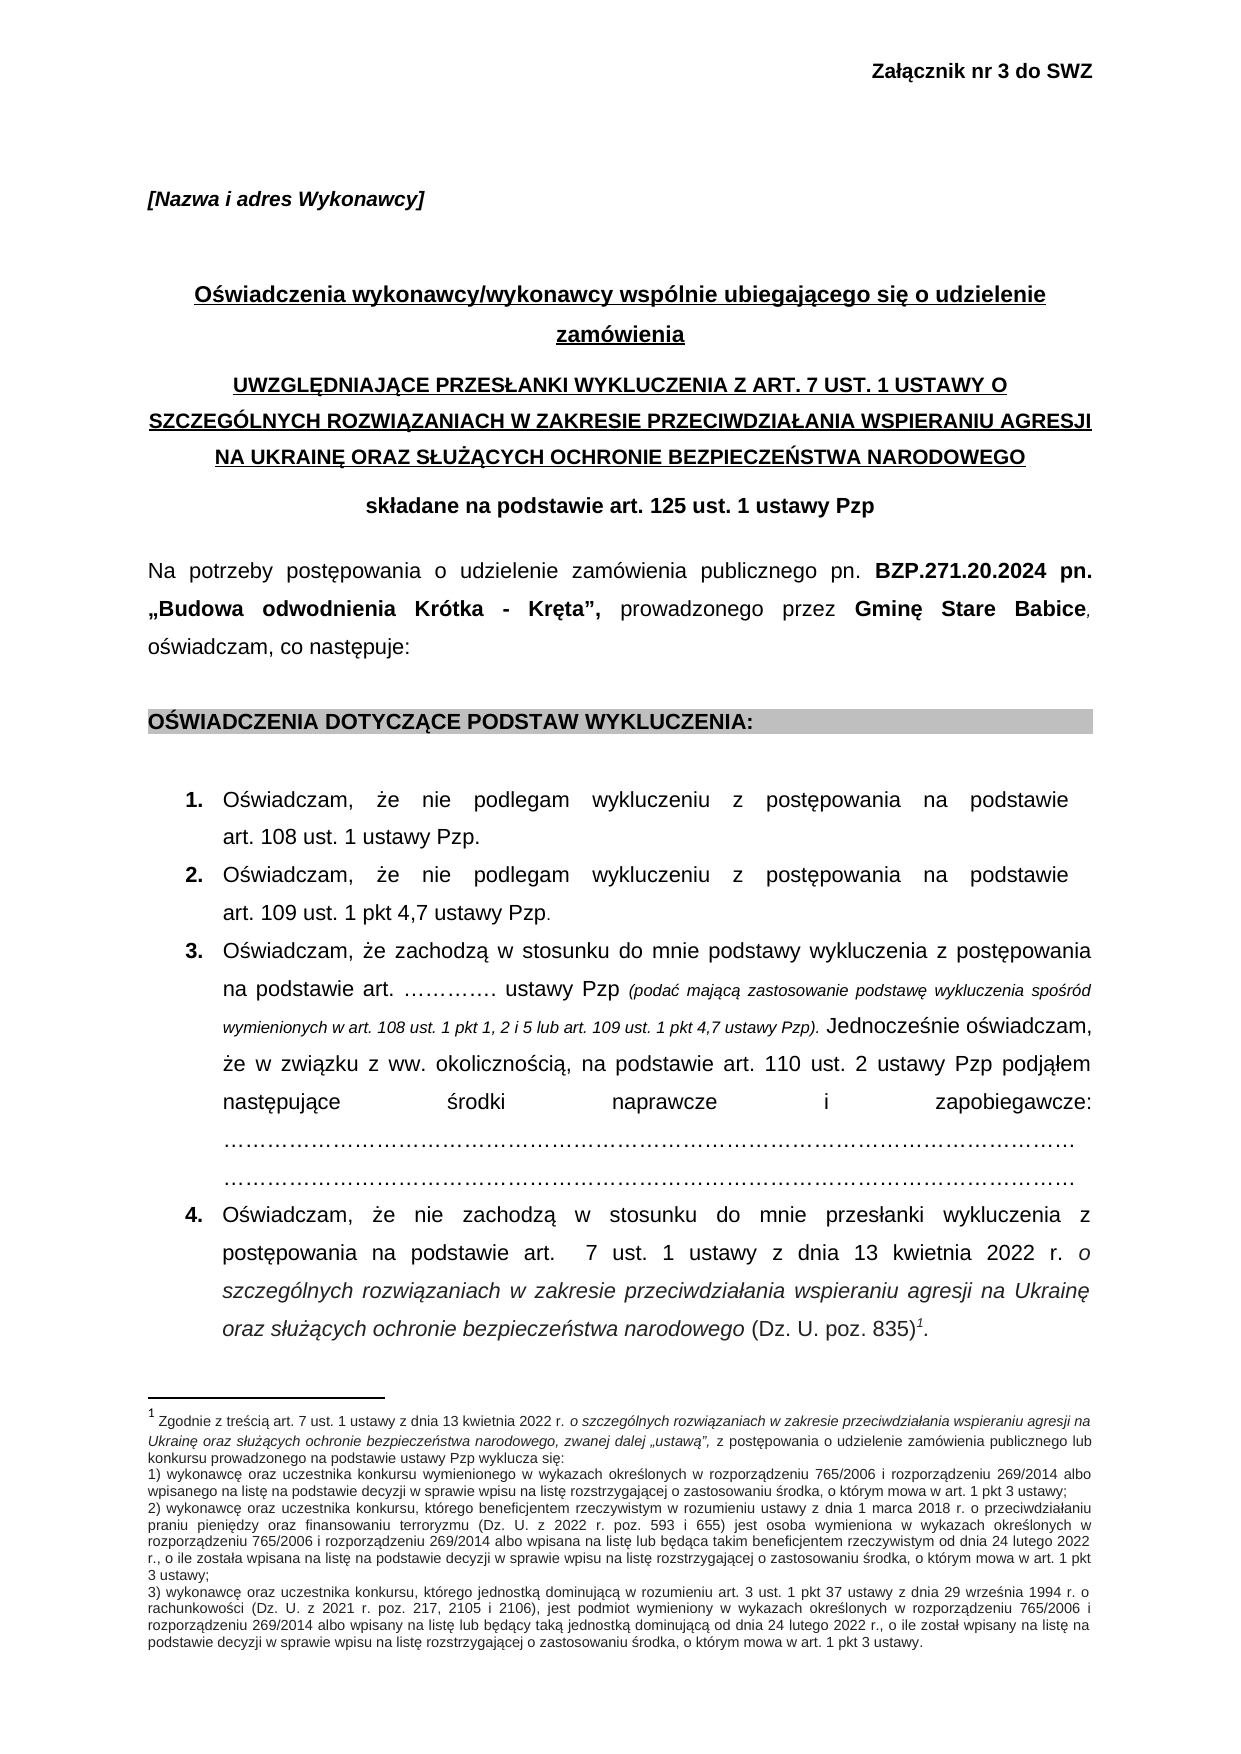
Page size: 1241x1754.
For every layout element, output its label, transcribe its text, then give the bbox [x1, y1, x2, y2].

list Oświadczam, że nie zachodzą w stosunku do mnie przesłanki wykluczenia z postępowania na podstawie art. 7 ust. 1 ustawy z dnia 13 kwietnia 2022 r. o szczególnych rozwiązaniach w zakresie przeciwdziałania wspieraniu agresji na Ukrainę oraz służących ochronie bezpieczeństwa narodowego (Dz. U. poz. 835). [185, 1202, 1093, 1341]
text [Nazwa i adres Wykonawcy] [148, 187, 1093, 211]
list Oświadczam, że nie podlegam wykluczeniu z postępowania na podstawie art. 108 ust. 1 ustawy Pzp. [185, 786, 1093, 849]
text Załącznik nr 3 do SWZ [148, 59, 1093, 83]
list Oświadczam, że nie podlegam wykluczeniu z postępowania na podstawie art. 109 ust. 1 pkt 4,7 ustawy Pzp. [185, 862, 1093, 925]
text składane na podstawie art. 125 ust. 1 ustawy Pzp [148, 493, 1093, 518]
text OŚWIADCZENIA DOTYCZĄCE PODSTAW WYKLUCZENIA: [148, 709, 1093, 734]
list Oświadczam, że zachodzą w stosunku do mnie podstawy wykluczenia z postępowania na podstawie art. …………. ustawy Pzp (podać mającą zastosowanie podstawę wykluczenia spośród wymienionych w art. 108 ust. 1 pkt 1, 2 i 5 lub art. 109 ust. 1 pkt 4,7 ustawy Pzp). Jednocześnie oświadczam, że w związku z ww. okolicznością, na podstawie art. 110 ust. 2 ustawy Pzp podjąłem następujące środki naprawcze i zapobiegawcze: ……………………………………………………………………………………………………………………………………………………………………………………………………………… [185, 938, 1093, 1190]
text Oświadczenia wykonawcy/wykonawcy wspólnie ubiegającego się o udzielenie zamówienia [148, 281, 1093, 347]
text UWZGLĘDNIAJĄCE PRZESŁANKI WYKLUCZENIA Z ART. 7 UST. 1 USTAWY o szczególnych rozwiązaniach w zakresie przeciwdziałania wspieraniu agresji na Ukrainę oraz służących ochronie bezpieczeństwa narodowego [148, 373, 1093, 468]
text Na potrzeby postępowania o udzielenie zamówienia publicznego pn. BZP.271.20.2024 pn. „Budowa odwodnienia Krótka - Kręta”, prowadzonego przez Gminę Stare Babice, oświadczam, co następuje: [148, 558, 1093, 659]
